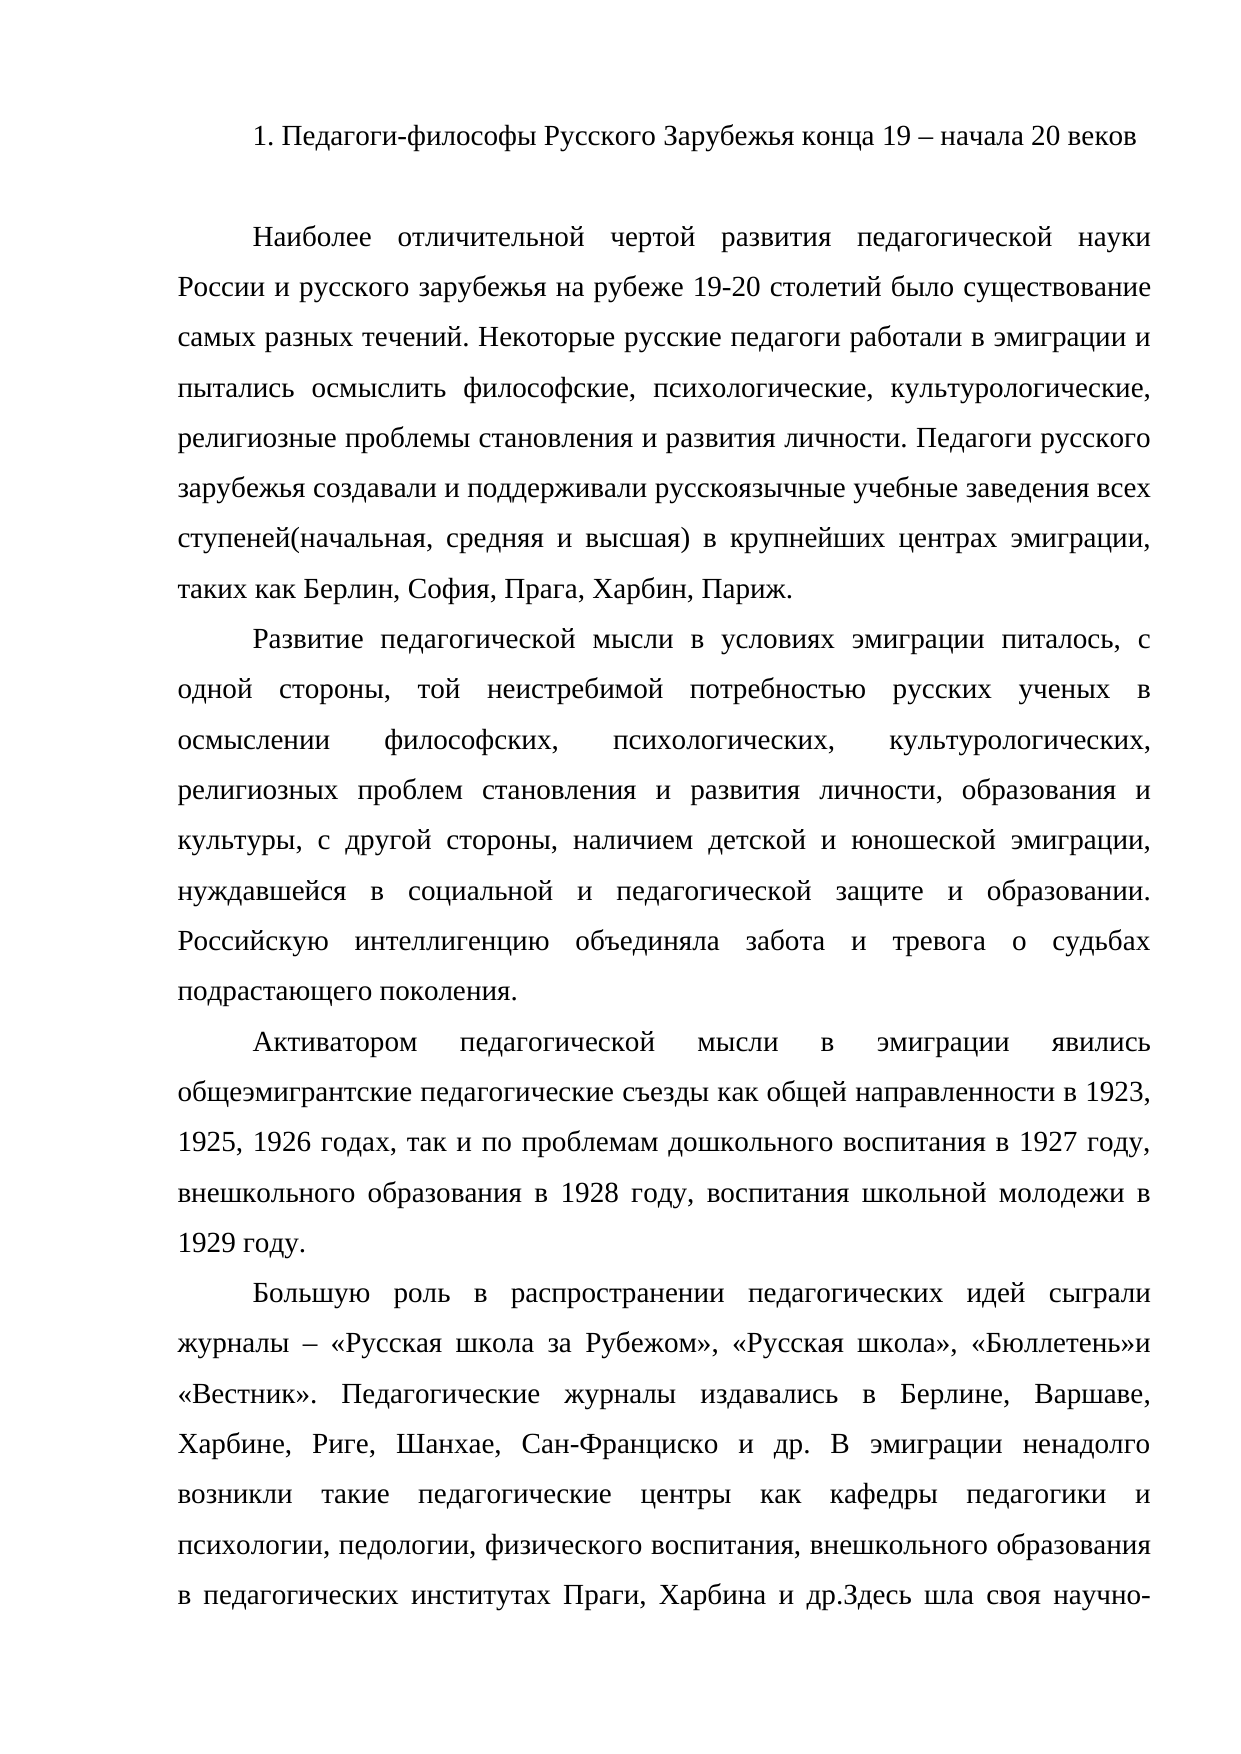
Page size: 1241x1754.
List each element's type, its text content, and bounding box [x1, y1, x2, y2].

text Наиболее отличительной чертой развития педагогической науки России и русского зарубежья на рубеже 19-20 столетий было существование самых разных течений. Некоторые русские педагоги работали в эмиграции и пытались осмыслить философские, психологические, культурологические, религиозные проблемы становления и развития личности. Педагоги русского зарубежья создавали и поддерживали русскоязычные учебные заведения всех ступеней(начальная, средняя и высшая) в крупнейших центрах эмиграции, таких как Берлин, София, Прага, Харбин, Париж. [177, 219, 1152, 604]
text Развитие педагогической мысли в условиях эмиграции питалось, с одной стороны, той неистребимой потребностью русских ученых в осмыслении философских, психологических, культурологических, религиозных проблем становления и развития личности, образования и культуры, с другой стороны, наличием детской и юношеской эмиграции, нуждавшейся в социальной и педагогической защите и образовании. Российскую интеллигенцию объединяла забота и тревога о судьбах подрастающего поколения. [177, 621, 1152, 1007]
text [177, 1275, 1152, 1611]
text 1. Педагоги-философы Русского Зарубежья конца 19 – начала 20 веков [177, 118, 1152, 152]
text Активатором педагогической мысли в эмиграции явились общеэмигрантские педагогические съезды как общей направленности в 1923, 1925, 1926 годах, так и по проблемам дошкольного воспитания в 1927 году, внешкольного образования в 1928 году, воспитания школьной молодежи в 1929 году. [177, 1024, 1152, 1258]
